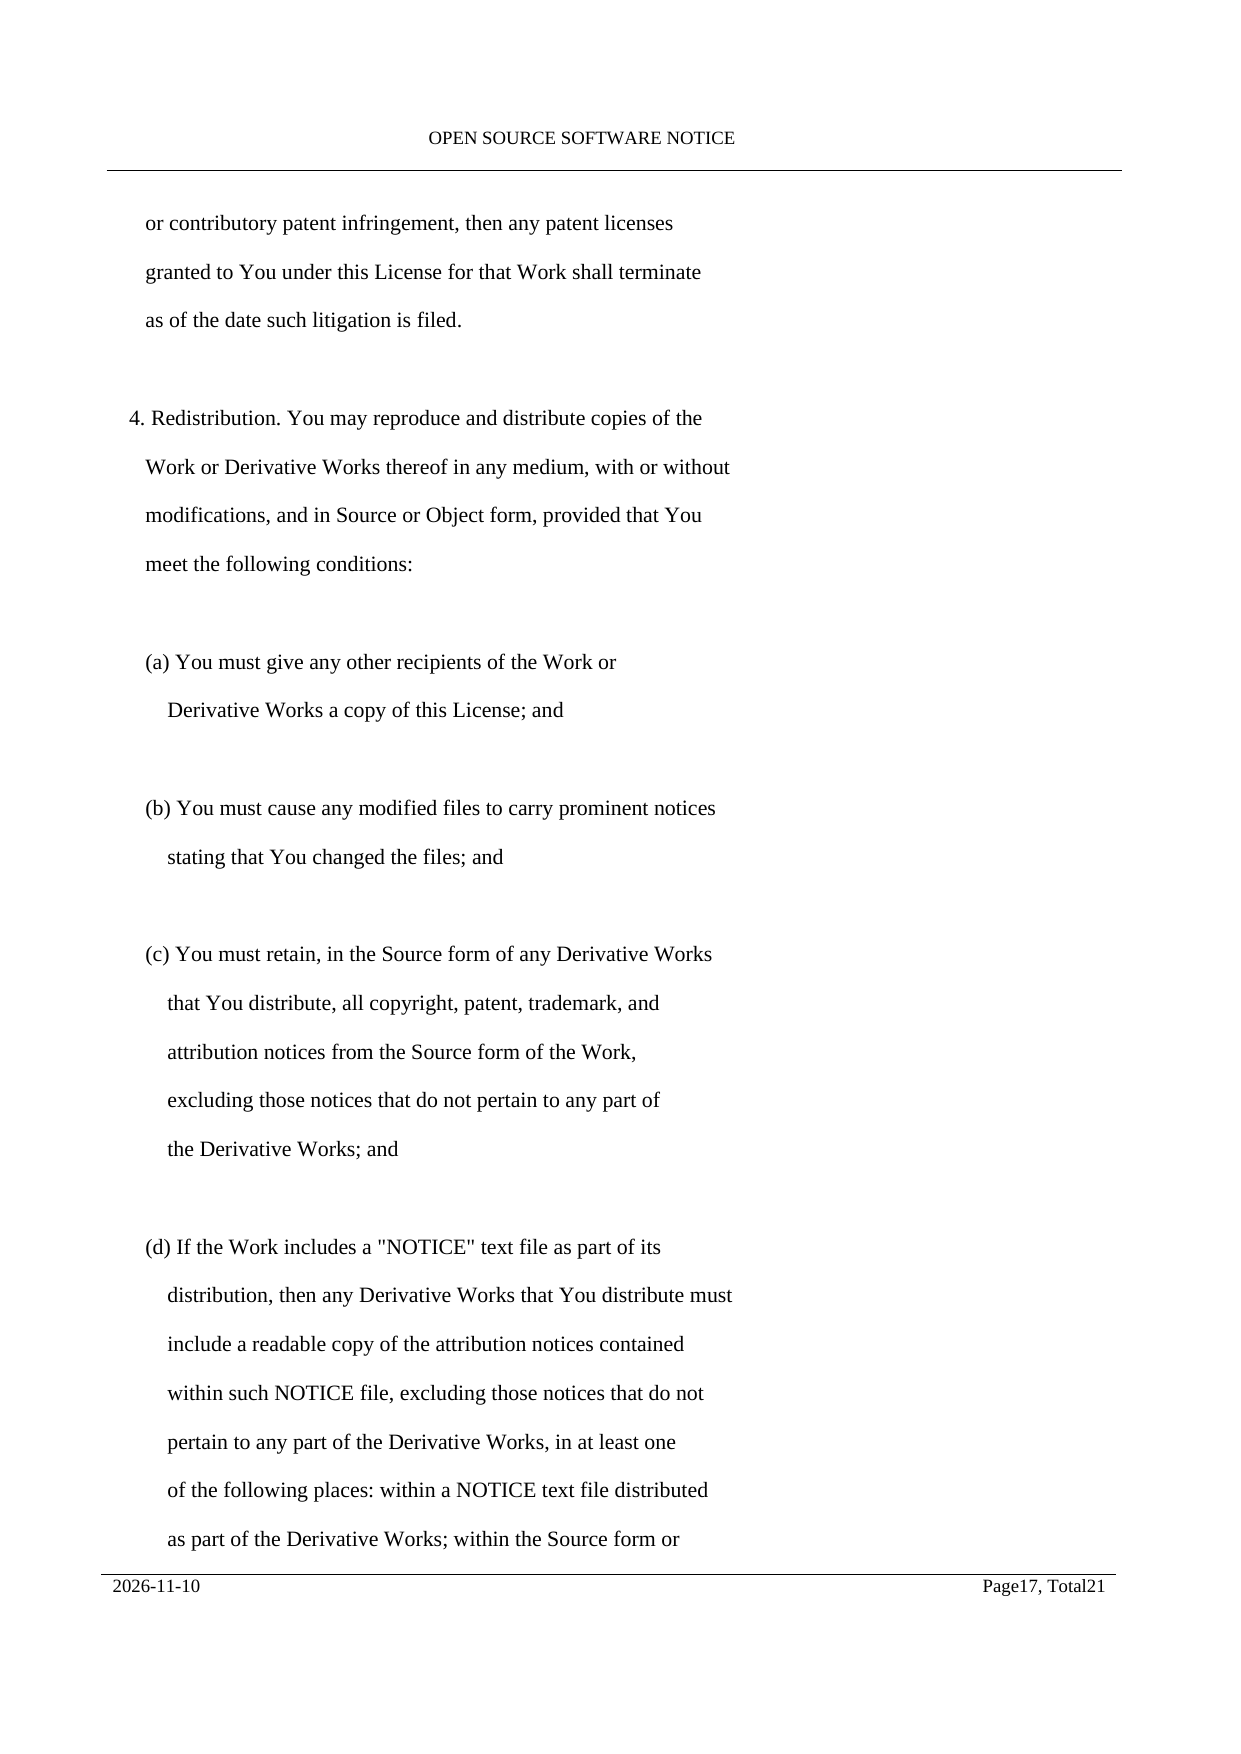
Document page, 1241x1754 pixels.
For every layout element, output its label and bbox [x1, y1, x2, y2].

text [112, 206, 1128, 1555]
